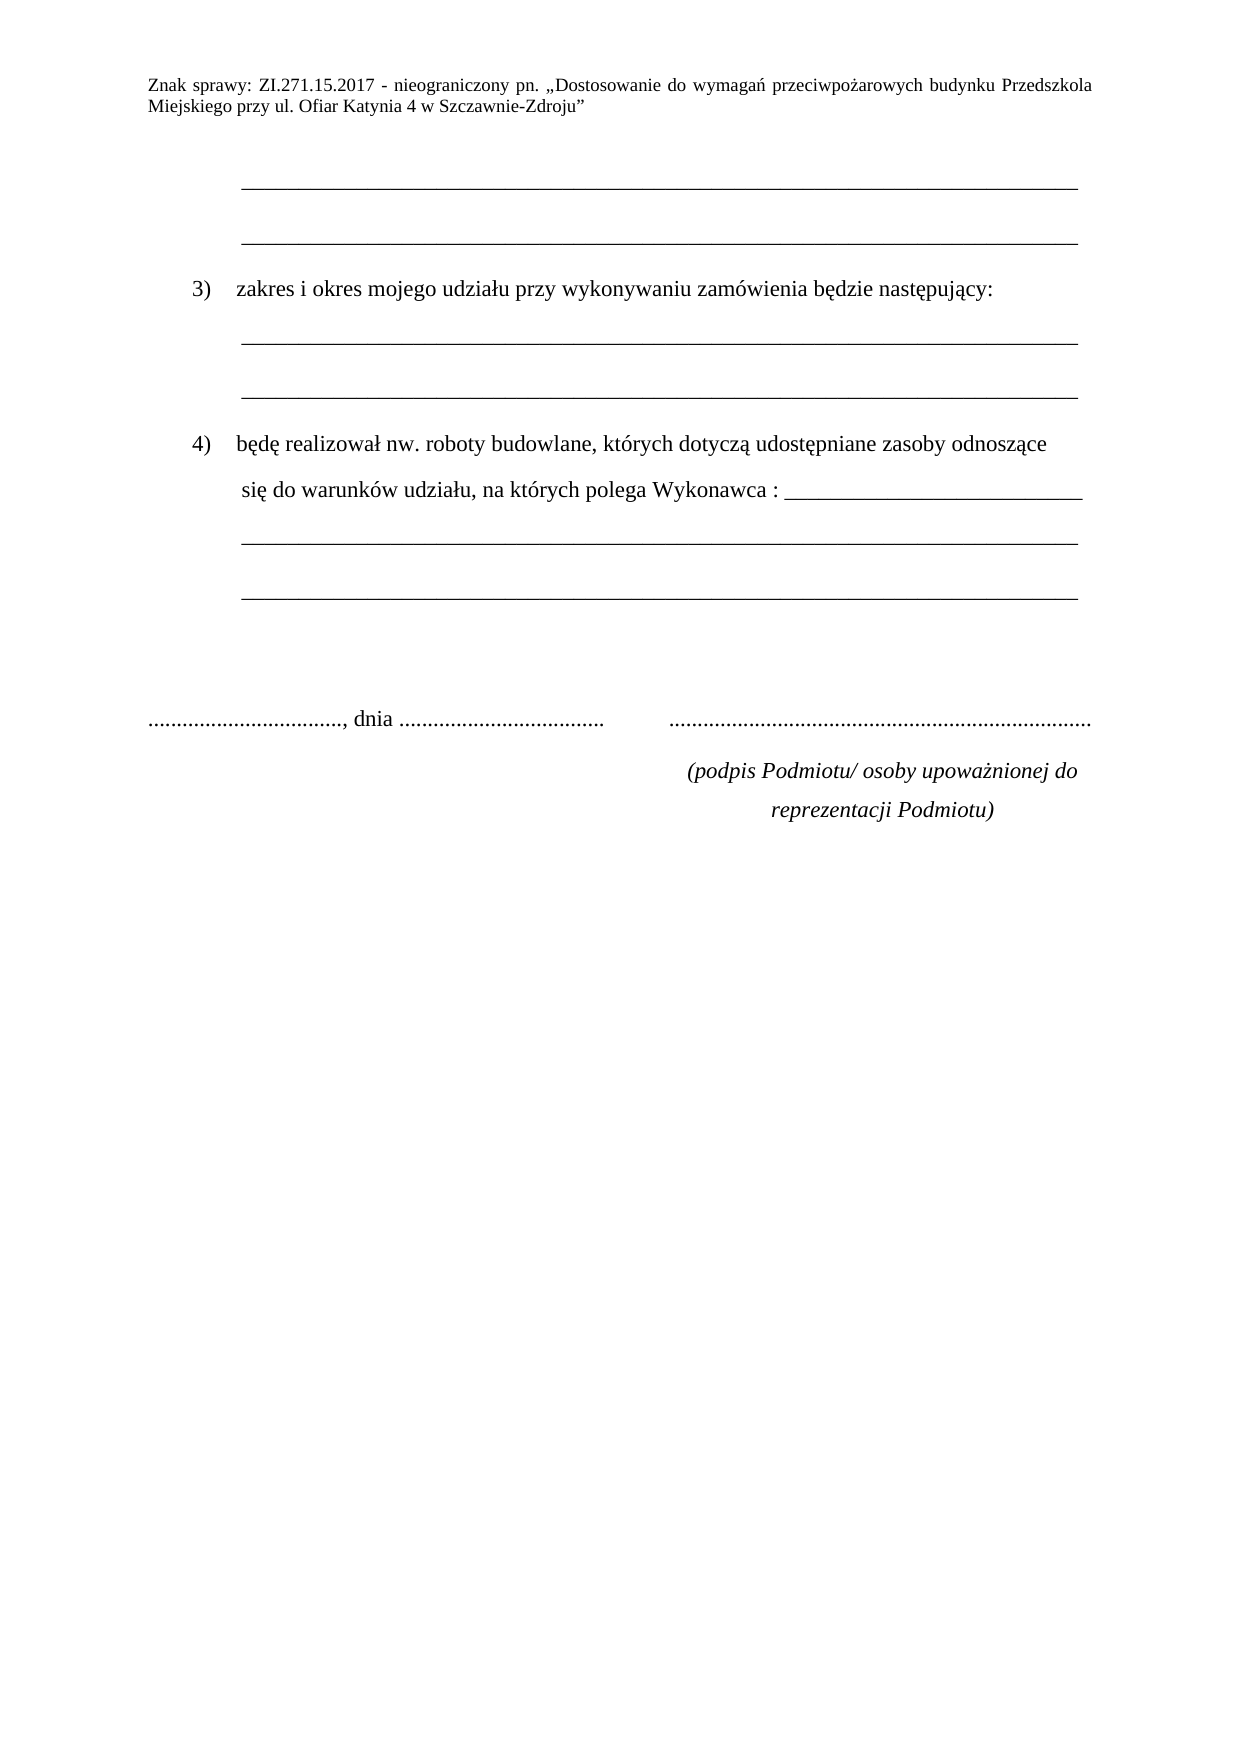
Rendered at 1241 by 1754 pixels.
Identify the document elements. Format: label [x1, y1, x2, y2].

table_cell [140, 160, 1100, 862]
